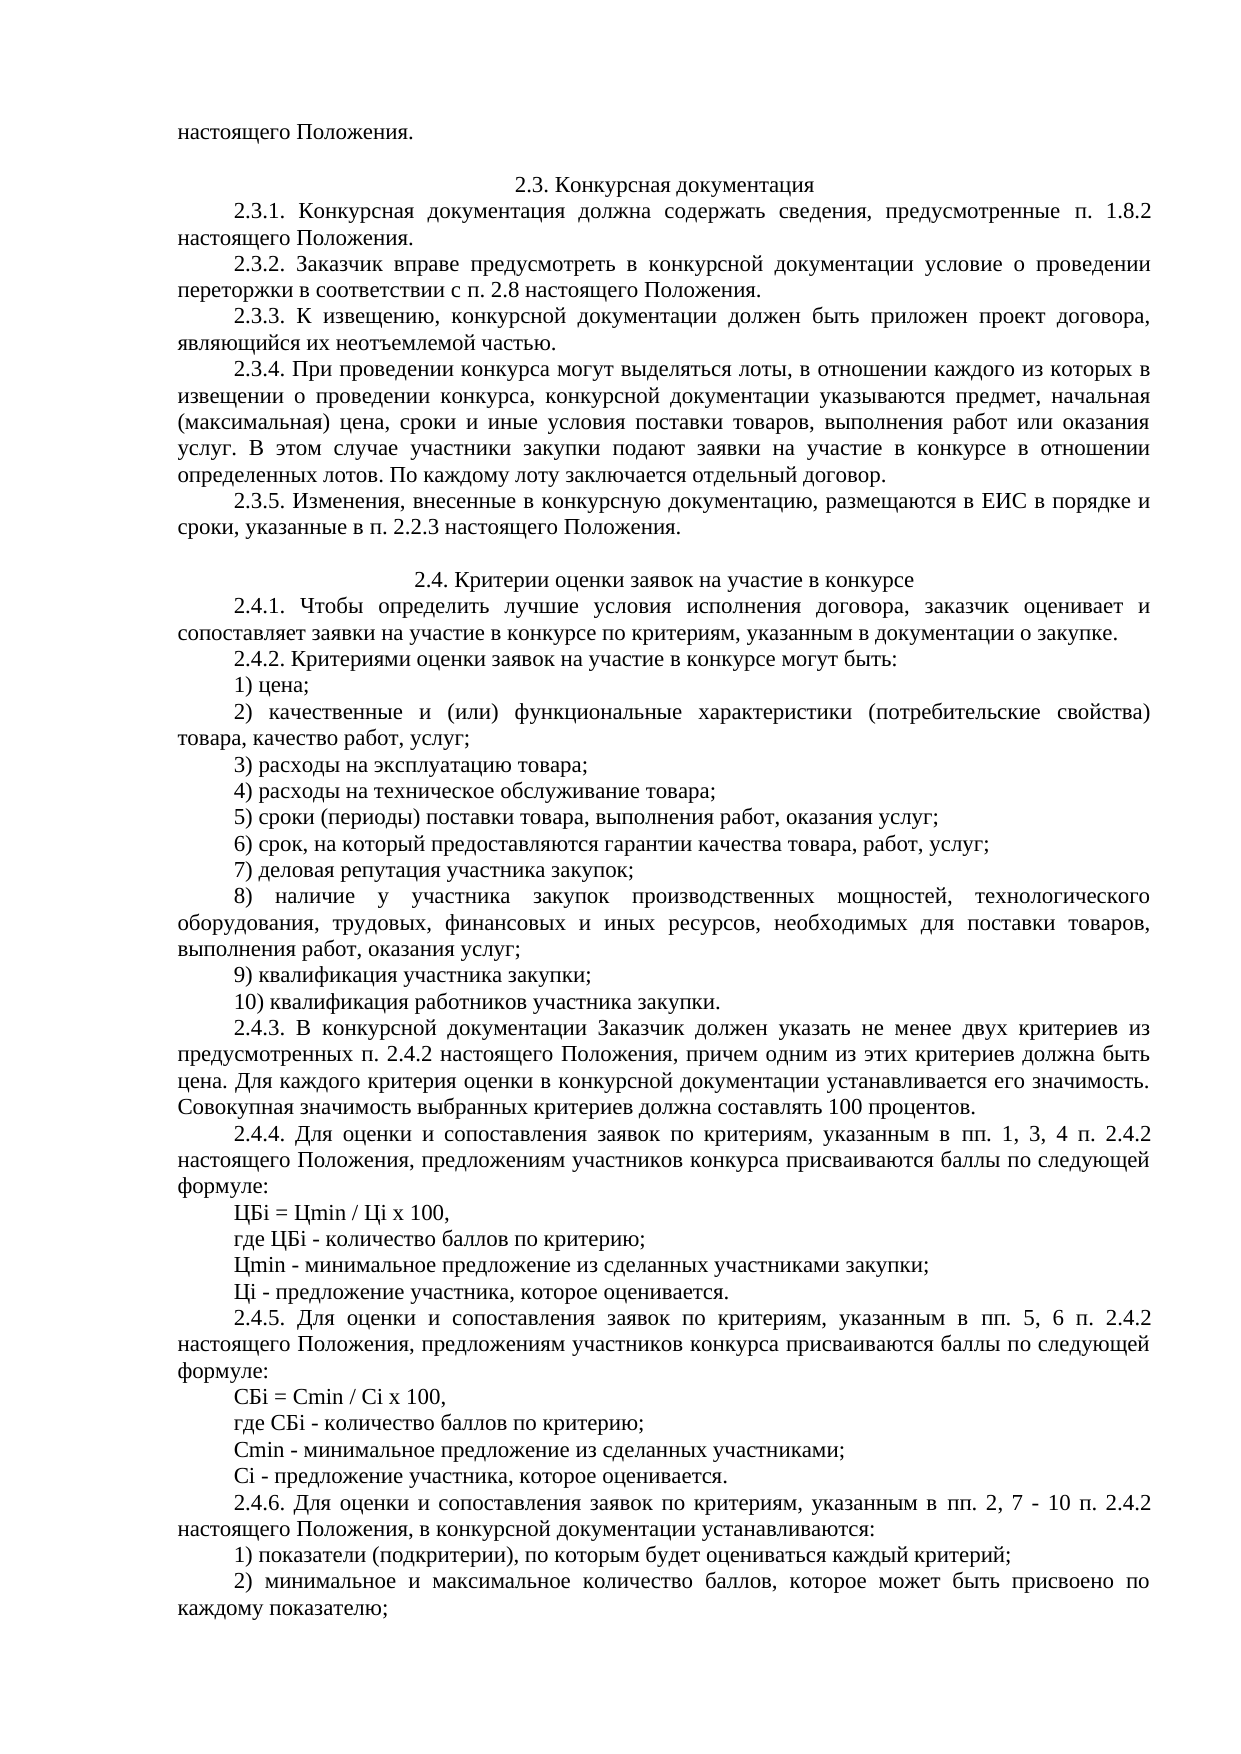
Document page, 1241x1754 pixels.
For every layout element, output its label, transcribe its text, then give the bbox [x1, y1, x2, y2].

text СБi = Сmin / Сi x 100, [177, 1383, 1152, 1409]
text 9) квалификация участника закупки; [177, 961, 1152, 988]
text Цi - предложение участника, которое оценивается. [177, 1278, 1152, 1304]
text ЦБi = Цmin / Цi x 100, [177, 1199, 1152, 1225]
text 2.4. Критерии оценки заявок на участие в конкурсе [177, 566, 1152, 592]
text 2.4.2. Критериями оценки заявок на участие в конкурсе могут быть: [177, 645, 1152, 672]
text 2.3.1. Конкурсная документация должна содержать сведения, предусмотренные п. 1.8.2 настоящего Положения. [177, 197, 1152, 250]
text 2.3.3. К извещению, конкурсной документации должен быть приложен проект договора, являющийся их неотъемлемой частью. [177, 303, 1152, 355]
text 2.3. Конкурсная документация [177, 171, 1152, 197]
text Сmin - минимальное предложение из сделанных участниками; [177, 1436, 1152, 1462]
text 2.4.5. Для оценки и сопоставления заявок по критериям, указанным в пп. 5, 6 п. 2.4.2 настоящего Положения, предложениям участников конкурса присваиваются баллы по следующей формуле: [177, 1304, 1152, 1383]
text 7) деловая репутация участника закупок; [177, 856, 1152, 882]
text 2.3.5. Изменения, внесенные в конкурсную документацию, размещаются в ЕИС в порядке и сроки, указанные в п. 2.2.3 настоящего Положения. [177, 487, 1152, 540]
text 2.4.4. Для оценки и сопоставления заявок по критериям, указанным в пп. 1, 3, 4 п. 2.4.2 настоящего Положения, предложениям участников конкурса присваиваются баллы по следующей формуле: [177, 1119, 1152, 1199]
text 1) показатели (подкритерии), по которым будет оцениваться каждый критерий; [177, 1541, 1152, 1568]
text 2.3.2. Заказчик вправе предусмотреть в конкурсной документации условие о проведении переторжки в соответствии с п. 2.8 настоящего Положения. [177, 250, 1152, 303]
text где СБi - количество баллов по критерию; [177, 1409, 1152, 1436]
text 2) качественные и (или) функциональные характеристики (потребительские свойства) товара, качество работ, услуг; [177, 698, 1152, 751]
text где ЦБi - количество баллов по критерию; [177, 1225, 1152, 1251]
text 2) минимальное и максимальное количество баллов, которое может быть присвоено по каждому показателю; [177, 1568, 1152, 1620]
text 6) срок, на который предоставляются гарантии качества товара, работ, услуг; [177, 830, 1152, 856]
text 8) наличие у участника закупок производственных мощностей, технологического оборудования, трудовых, финансовых и иных ресурсов, необходимых для поставки товаров, выполнения работ, оказания услуг; [177, 882, 1152, 961]
text 4) расходы на техническое обслуживание товара; [177, 777, 1152, 803]
text Цmin - минимальное предложение из сделанных участниками закупки; [177, 1251, 1152, 1278]
text 10) квалификация работников участника закупки. [177, 988, 1152, 1014]
text 2.4.3. В конкурсной документации Заказчик должен указать не менее двух критериев из предусмотренных п. 2.4.2 настоящего Положения, причем одним из этих критериев должна быть цена. Для каждого критерия оценки в конкурсной документации устанавливается его значимость. Совокупная значимость выбранных критериев должна составлять 100 процентов. [177, 1014, 1152, 1119]
text 2.4.6. Для оценки и сопоставления заявок по критериям, указанным в пп. 2, 7 - 10 п. 2.4.2 настоящего Положения, в конкурсной документации устанавливаются: [177, 1488, 1152, 1541]
text 5) сроки (периоды) поставки товара, выполнения работ, оказания услуг; [177, 803, 1152, 830]
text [177, 118, 1152, 144]
text 1) цена; [177, 672, 1152, 698]
text 2.4.1. Чтобы определить лучшие условия исполнения договора, заказчик оценивает и сопоставляет заявки на участие в конкурсе по критериям, указанным в документации о закупке. [177, 592, 1152, 645]
text 2.3.4. При проведении конкурса могут выделяться лоты, в отношении каждого из которых в извещении о проведении конкурса, конкурсной документации указываются предмет, начальная (максимальная) цена, сроки и иные условия поставки товаров, выполнения работ или оказания услуг. В этом случае участники закупки подают заявки на участие в конкурсе в отношении определенных лотов. По каждому лоту заключается отдельный договор. [177, 355, 1152, 487]
text Сi - предложение участника, которое оценивается. [177, 1462, 1152, 1488]
text 3) расходы на эксплуатацию товара; [177, 751, 1152, 777]
